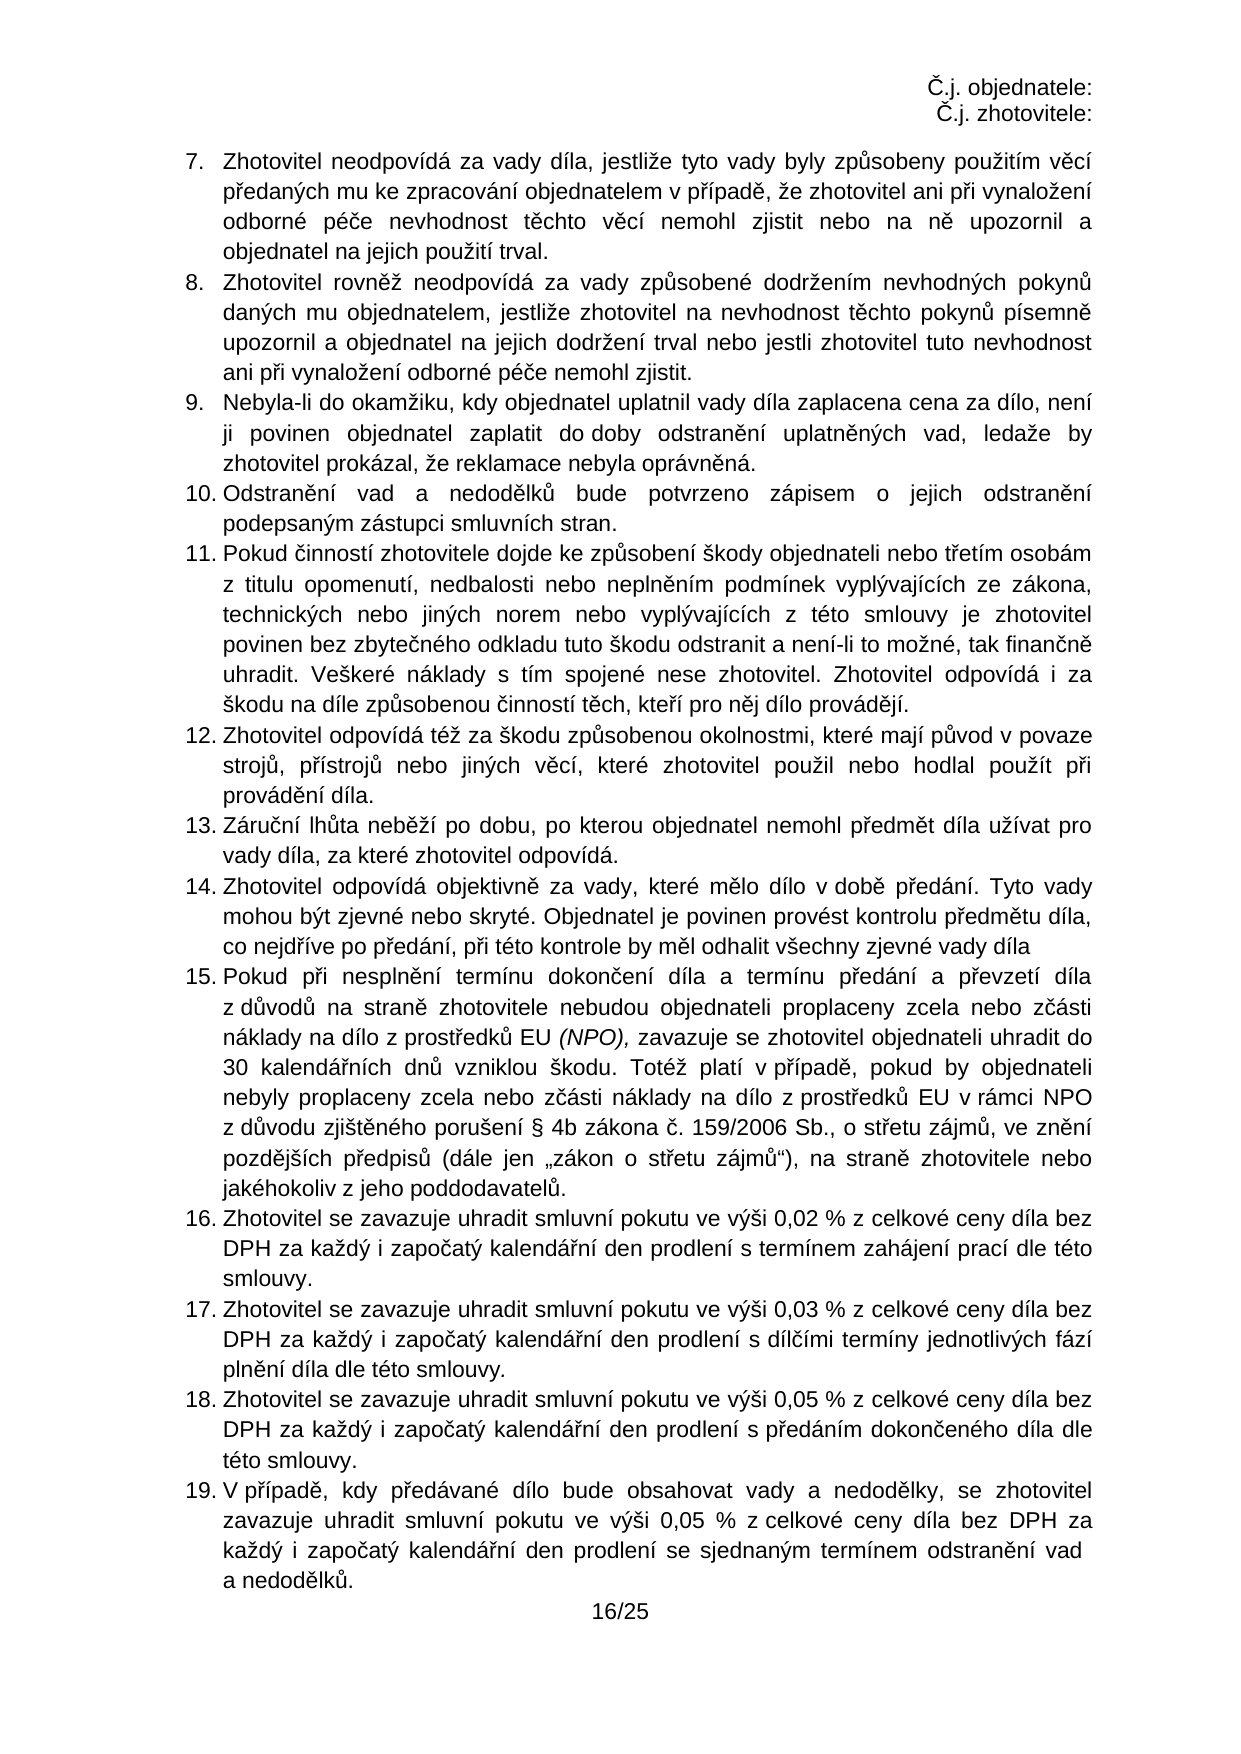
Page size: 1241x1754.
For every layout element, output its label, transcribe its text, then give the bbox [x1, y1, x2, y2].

list Zhotovitel rovněž neodpovídá za vady způsobené dodržením nevhodných pokynů daných mu objednatelem, jestliže zhotovitel na nevhodnost těchto pokynů písemně upozornil a objednatel na jejich dodržení trval nebo jestli zhotovitel tuto nevhodnost ani při vynaložení odborné péče nemohl zjistit. [185, 268, 1093, 385]
list Nebyla-li do okamžiku, kdy objednatel uplatnil vady díla zaplacena cena za dílo, není ji povinen objednatel zaplatit do doby odstranění uplatněných vad, ledaže by zhotovitel prokázal, že reklamace nebyla oprávněná. [185, 389, 1093, 476]
list Zhotovitel se zavazuje uhradit smluvní pokutu ve výši 0,05 % z celkové ceny díla bez DPH za každý i započatý kalendářní den prodlení s předáním dokončeného díla dle této smlouvy. [185, 1386, 1093, 1473]
list Zhotovitel neodpovídá za vady díla, jestliže tyto vady byly způsobeny použitím věcí předaných mu ke zpracování objednatelem v případě, že zhotovitel ani při vynaložení odborné péče nevhodnost těchto věcí nemohl zjistit nebo na ně upozornil a objednatel na jejich použití trval. [185, 148, 1093, 264]
list V případě, kdy předávané dílo bude obsahovat vady a nedodělky, se zhotovitel zavazuje uhradit smluvní pokutu ve výši 0,05 % z celkové ceny díla bez DPH za každý i započatý kalendářní den prodlení se sjednaným termínem odstranění vad a nedodělků. [185, 1477, 1093, 1594]
list Pokud při nesplnění termínu dokončení díla a termínu předání a převzetí díla z důvodů na straně zhotovitele nebudou objednateli proplaceny zcela nebo zčásti náklady na dílo z prostředků EU (NPO), zavazuje se zhotovitel objednateli uhradit do 30 kalendářních dnů vzniklou škodu. Totéž platí v případě, pokud by objednateli nebyly proplaceny zcela nebo zčásti náklady na dílo z prostředků EU v rámci NPO z důvodu zjištěného porušení § 4b zákona č. 159/2006 Sb., o střetu zájmů, ve znění pozdějších předpisů (dále jen „zákon o střetu zájmů“), na straně zhotovitele nebo jakéhokoliv z jeho poddodavatelů. [185, 963, 1093, 1201]
list Odstranění vad a nedodělků bude potvrzeno zápisem o jejich odstranění podepsaným zástupci smluvních stran. [185, 480, 1093, 536]
list Zhotovitel se zavazuje uhradit smluvní pokutu ve výši 0,03 % z celkové ceny díla bez DPH za každý i započatý kalendářní den prodlení s dílčími termíny jednotlivých fází plnění díla dle této smlouvy. [185, 1296, 1093, 1382]
list Zhotovitel se zavazuje uhradit smluvní pokutu ve výši 0,02 % z celkové ceny díla bez DPH za každý i započatý kalendářní den prodlení s termínem zahájení prací dle této smlouvy. [185, 1205, 1093, 1292]
list Zhotovitel odpovídá objektivně za vady, které mělo dílo v době předání. Tyto vady mohou být zjevné nebo skryté. Objednatel je povinen provést kontrolu předmětu díla, co nejdříve po předání, při této kontrole by měl odhalit všechny zjevné vady díla [185, 873, 1093, 959]
list Pokud činností zhotovitele dojde ke způsobení škody objednateli nebo třetím osobám z titulu opomenutí, nedbalosti nebo neplněním podmínek vyplývajících ze zákona, technických nebo jiných norem nebo vyplývajících z této smlouvy je zhotovitel povinen bez zbytečného odkladu tuto škodu odstranit a není-li to možné, tak finančně uhradit. Veškeré náklady s tím spojené nese zhotovitel. Zhotovitel odpovídá i za škodu na díle způsobenou činností těch, kteří pro něj dílo provádějí. [185, 540, 1093, 718]
list Záruční lhůta neběží po dobu, po kterou objednatel nemohl předmět díla užívat pro vady díla, za které zhotovitel odpovídá. [185, 812, 1093, 869]
list Zhotovitel odpovídá též za škodu způsobenou okolnostmi, které mají původ v povaze strojů, přístrojů nebo jiných věcí, které zhotovitel použil nebo hodlal použít při provádění díla. [185, 722, 1093, 808]
